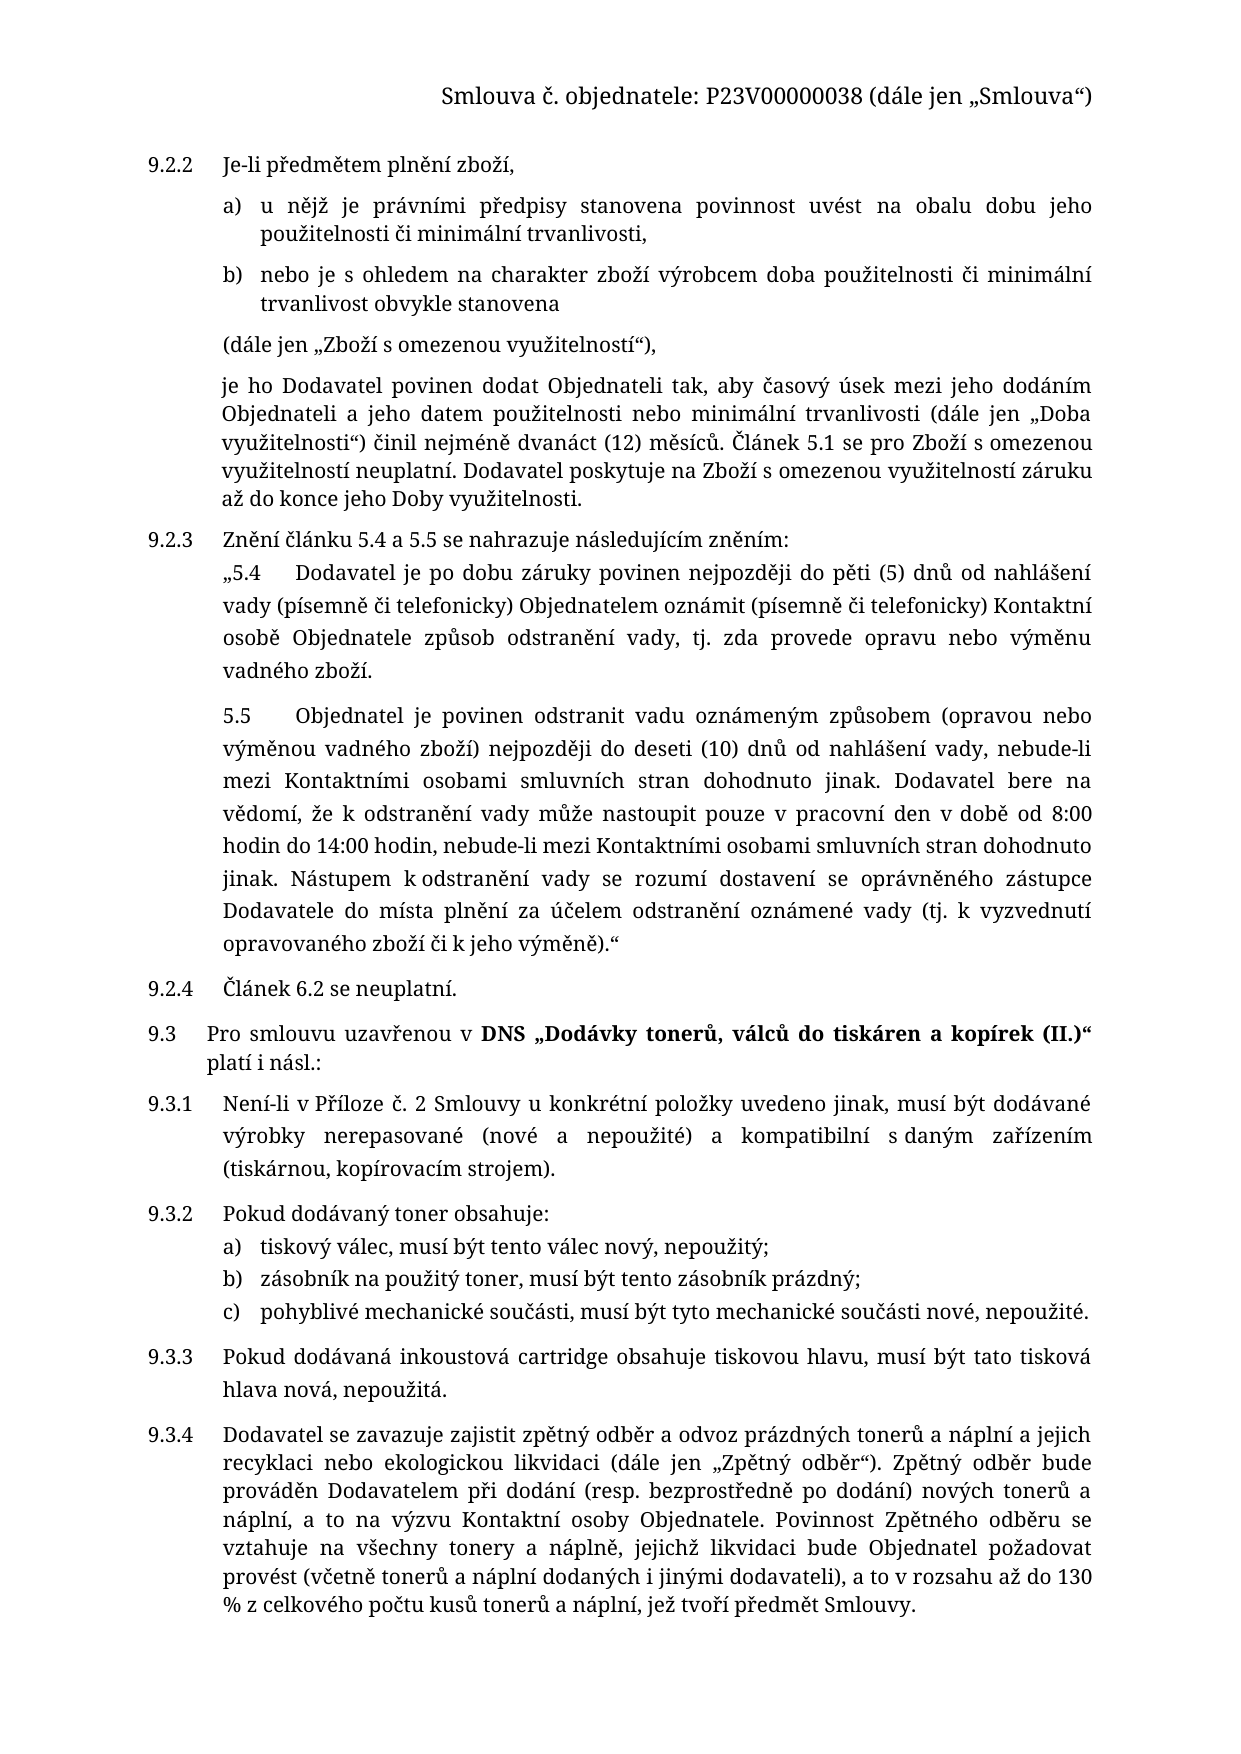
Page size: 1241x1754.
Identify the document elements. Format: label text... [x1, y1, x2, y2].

list tiskový válec, musí být tento válec nový, nepoužitý; [223, 1232, 1093, 1260]
list Pokud dodávaný toner obsahuje: [148, 1199, 1093, 1228]
list zásobník na použitý toner, musí být tento zásobník prázdný; [223, 1264, 1093, 1293]
list nebo je s ohledem na charakter zboží výrobcem doba použitelnosti či minimální trvanlivost obvykle stanovena [223, 261, 1093, 317]
text je ho Dodavatel povinen dodat Objednateli tak, aby časový úsek mezi jeho dodáním Objednateli a jeho datem použitelnosti nebo minimální trvanlivosti (dále jen „Doba využitelnosti“) činil nejméně dvanáct (12) měsíců. Článek 5.1 se pro Zboží s omezenou využitelností neuplatní. Dodavatel poskytuje na Zboží s omezenou využitelností záruku až do konce jeho Doby využitelnosti. [221, 371, 1093, 513]
list Pro smlouvu uzavřenou v DNS „Dodávky tonerů, válců do tiskáren a kopírek (II.)“ platí i násl.: [148, 1019, 1093, 1076]
list pohyblivé mechanické součásti, musí být tyto mechanické součásti nové, nepoužité. [223, 1297, 1093, 1325]
list Znění článku 5.4 a 5.5 se nahrazuje následujícím zněním: [148, 526, 1093, 554]
text (dále jen „Zboží s omezenou využitelností“), [223, 330, 1093, 358]
list „5.4 Dodavatel je po dobu záruky povinen nejpozději do pěti (5) dnů od nahlášení vady (písemně či telefonicky) Objednatelem oznámit (písemně či telefonicky) Kontaktní osobě Objednatele způsob odstranění vady, tj. zda provede opravu nebo výměnu vadného zboží. [223, 558, 1093, 684]
list Je-li předmětem plnění zboží, [148, 150, 1093, 179]
list Není-li v Příloze č. 2 Smlouvy u konkrétní položky uvedeno jinak, musí být dodávané výrobky nerepasované (nové a nepoužité) a kompatibilní s daným zařízením (tiskárnou, kopírovacím strojem). [148, 1089, 1093, 1182]
list 5.5 Objednatel je povinen odstranit vadu oznámeným způsobem (opravou nebo výměnou vadného zboží) nejpozději do deseti (10) dnů od nahlášení vady, nebude-li mezi Kontaktními osobami smluvních stran dohodnuto jinak. Dodavatel bere na vědomí, že k odstranění vady může nastoupit pouze v pracovní den v době od 8:00 hodin do 14:00 hodin, nebude-li mezi Kontaktními osobami smluvních stran dohodnuto jinak. Nástupem k odstranění vady se rozumí dostavení se oprávněného zástupce Dodavatele do místa plnění za účelem odstranění oznámené vady (tj. k vyzvednutí opravovaného zboží či k jeho výměně).“ [223, 701, 1093, 958]
list Pokud dodávaná inkoustová cartridge obsahuje tiskovou hlavu, musí být tato tisková hlava nová, nepoužitá. [148, 1342, 1093, 1403]
list u nějž je právními předpisy stanovena povinnost uvést na obalu dobu jeho použitelnosti či minimální trvanlivosti, [223, 191, 1093, 248]
list Dodavatel se zavazuje zajistit zpětný odběr a odvoz prázdných tonerů a náplní a jejich recyklaci nebo ekologickou likvidaci (dále jen „Zpětný odběr“). Zpětný odběr bude prováděn Dodavatelem při dodání (resp. bezprostředně po dodání) nových tonerů a náplní, a to na výzvu Kontaktní osoby Objednatele. Povinnost Zpětného odběru se vztahuje na všechny tonery a náplně, jejichž likvidaci bude Objednatel požadovat provést (včetně tonerů a náplní dodaných i jinými dodavateli), a to v rozsahu až do 130 % z celkového počtu kusů tonerů a náplní, jež tvoří předmět Smlouvy. [148, 1420, 1093, 1619]
list Článek 6.2 se neuplatní. [148, 974, 1093, 1003]
